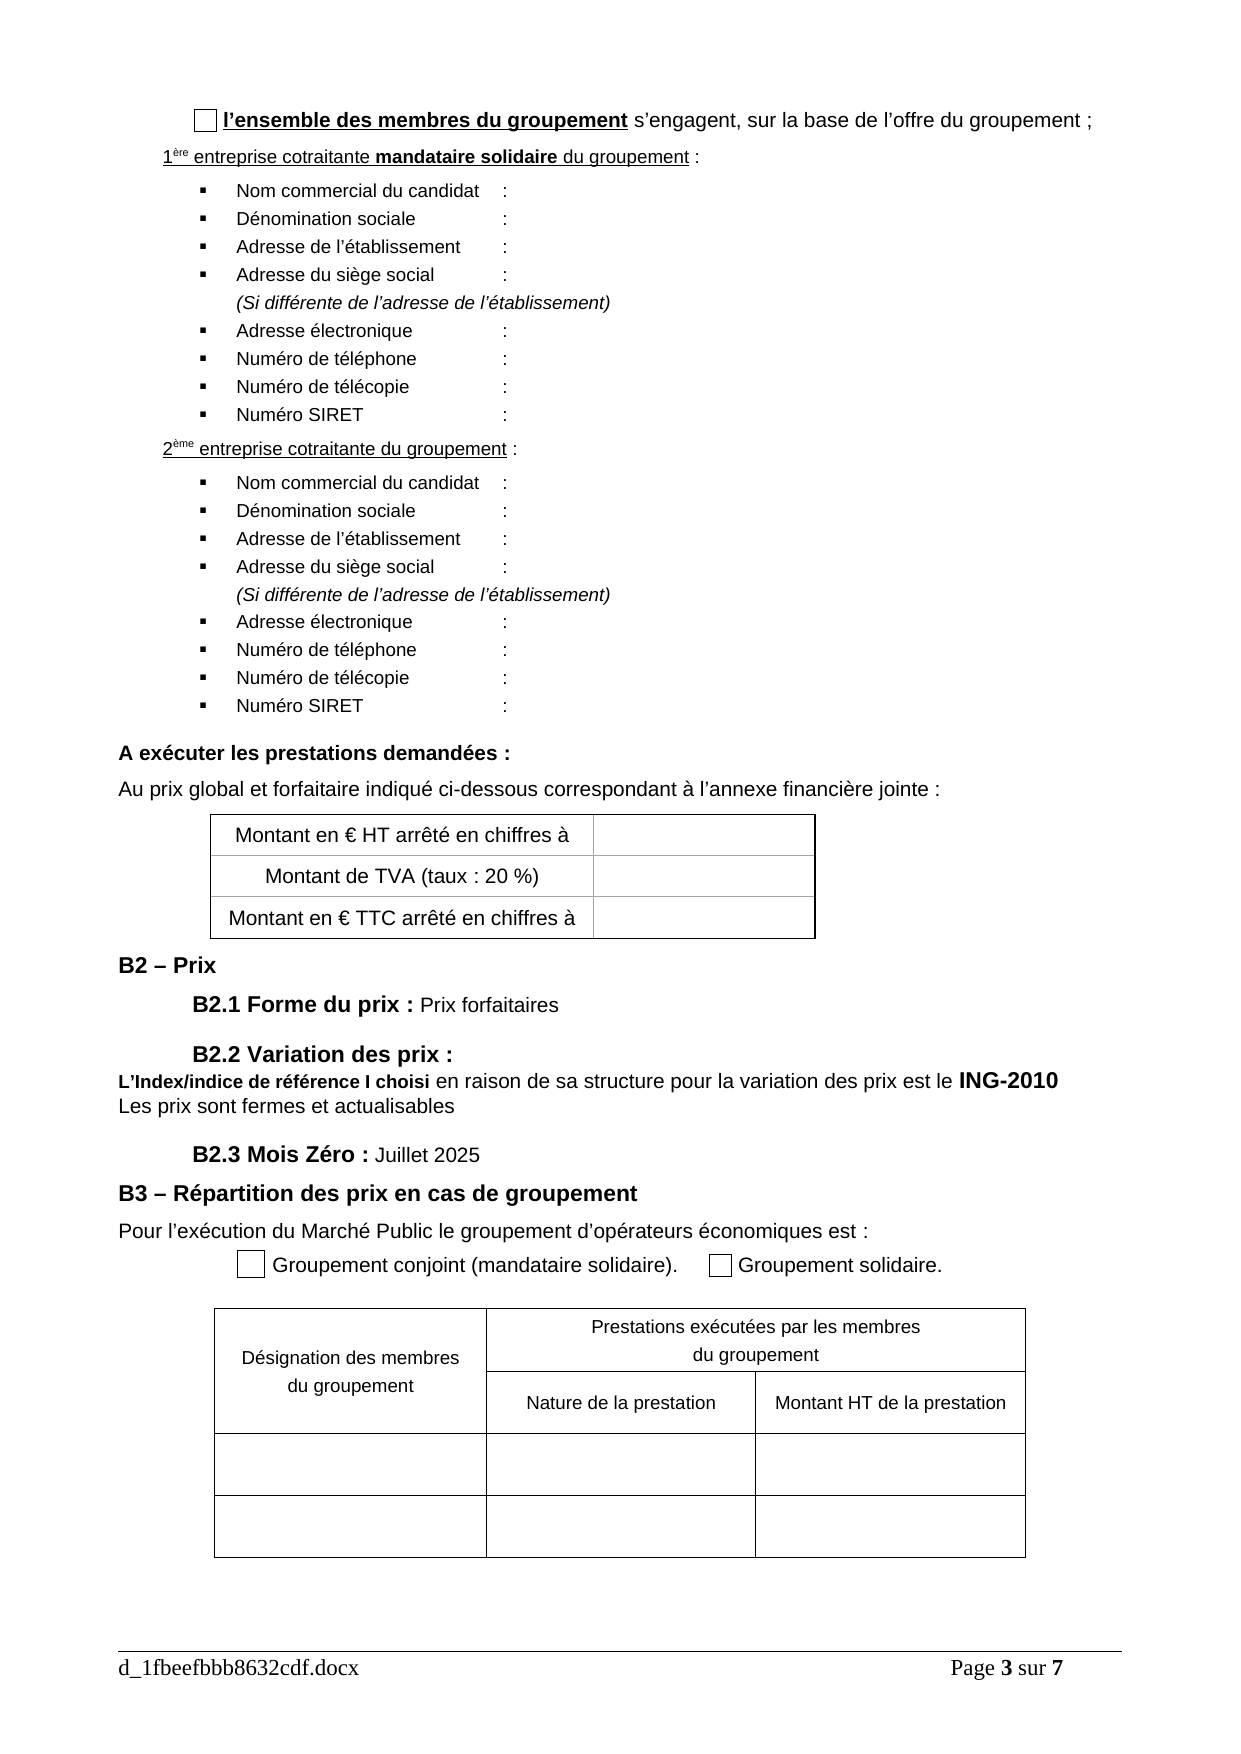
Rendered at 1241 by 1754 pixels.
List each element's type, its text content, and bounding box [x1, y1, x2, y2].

text 1ère entreprise cotraitante mandataire solidaire du groupement : [162, 146, 1122, 168]
table_cell Montant de TVA (taux : 20 %) [211, 856, 593, 896]
table_cell [487, 1434, 755, 1495]
table_header Désignation des membres du groupement [215, 1309, 486, 1433]
list Adresse électronique : [199, 320, 1122, 341]
table_header Prestations exécutées par les membres du groupement [487, 1309, 1025, 1371]
text B2.3 Mois Zéro : Juillet 2025 [192, 1141, 1122, 1168]
table_cell [487, 1496, 755, 1557]
list Adresse électronique : [199, 611, 1122, 633]
text Pour l’exécution du Marché Public le groupement d’opérateurs économiques est : [118, 1219, 1122, 1243]
list Dénomination sociale : [199, 208, 1122, 230]
table_cell [594, 897, 814, 938]
list B2 – Prix [118, 952, 1122, 978]
list Numéro de téléphone : [199, 348, 1122, 369]
list Dénomination sociale : [199, 500, 1122, 521]
table_header [594, 815, 814, 855]
table_cell [756, 1496, 1025, 1557]
table_header Montant en € HT arrêté en chiffres à [211, 815, 593, 855]
list Numéro de téléphone : [199, 639, 1122, 661]
list Numéro de télécopie : [199, 667, 1122, 689]
text L’Index/indice de référence I choisi en raison de sa structure pour la variation des prix est le ING-2010 [118, 1067, 1122, 1093]
list Adresse du siège social : [199, 264, 1122, 286]
text (Si différente de l’adresse de l’établissement) [236, 583, 1122, 605]
list Adresse de l’établissement : [199, 528, 1122, 549]
table_cell [215, 1496, 486, 1557]
text (Si différente de l’adresse de l’établissement) [236, 292, 1122, 313]
text Groupement conjoint (mandataire solidaire). Groupement solidaire. [236, 1249, 1122, 1278]
text 2ème entreprise cotraitante du groupement : [162, 438, 1122, 459]
list Nom commercial du candidat : [199, 472, 1122, 493]
list Adresse de l’établissement : [199, 236, 1122, 258]
table_cell [756, 1434, 1025, 1495]
list l’ensemble des membres du groupement s’engagent, sur la base de l’offre du groupement ; [193, 108, 1122, 132]
table_cell Montant en € TTC arrêté en chiffres à [211, 897, 593, 938]
list Numéro de télécopie : [199, 376, 1122, 397]
list Adresse du siège social : [199, 556, 1122, 577]
table_cell Montant HT de la prestation [756, 1372, 1025, 1433]
list Numéro SIRET : [199, 403, 1122, 425]
list Nom commercial du candidat : [199, 180, 1122, 202]
text A exécuter les prestations demandées : [118, 741, 1122, 764]
table_cell Nature de la prestation [487, 1372, 755, 1433]
text Les prix sont fermes et actualisables [118, 1093, 1122, 1117]
table_cell [594, 856, 814, 896]
table_cell [215, 1434, 486, 1495]
text Au prix global et forfaitaire indiqué ci-dessous correspondant à l’annexe financière jointe : [118, 777, 1122, 801]
list B2.2 Variation des prix : [192, 1041, 1122, 1067]
list B3 – Répartition des prix en cas de groupement [118, 1180, 1122, 1207]
list B2.1 Forme du prix : Prix forfaitaires [192, 991, 1122, 1017]
list Numéro SIRET : [199, 695, 1122, 717]
